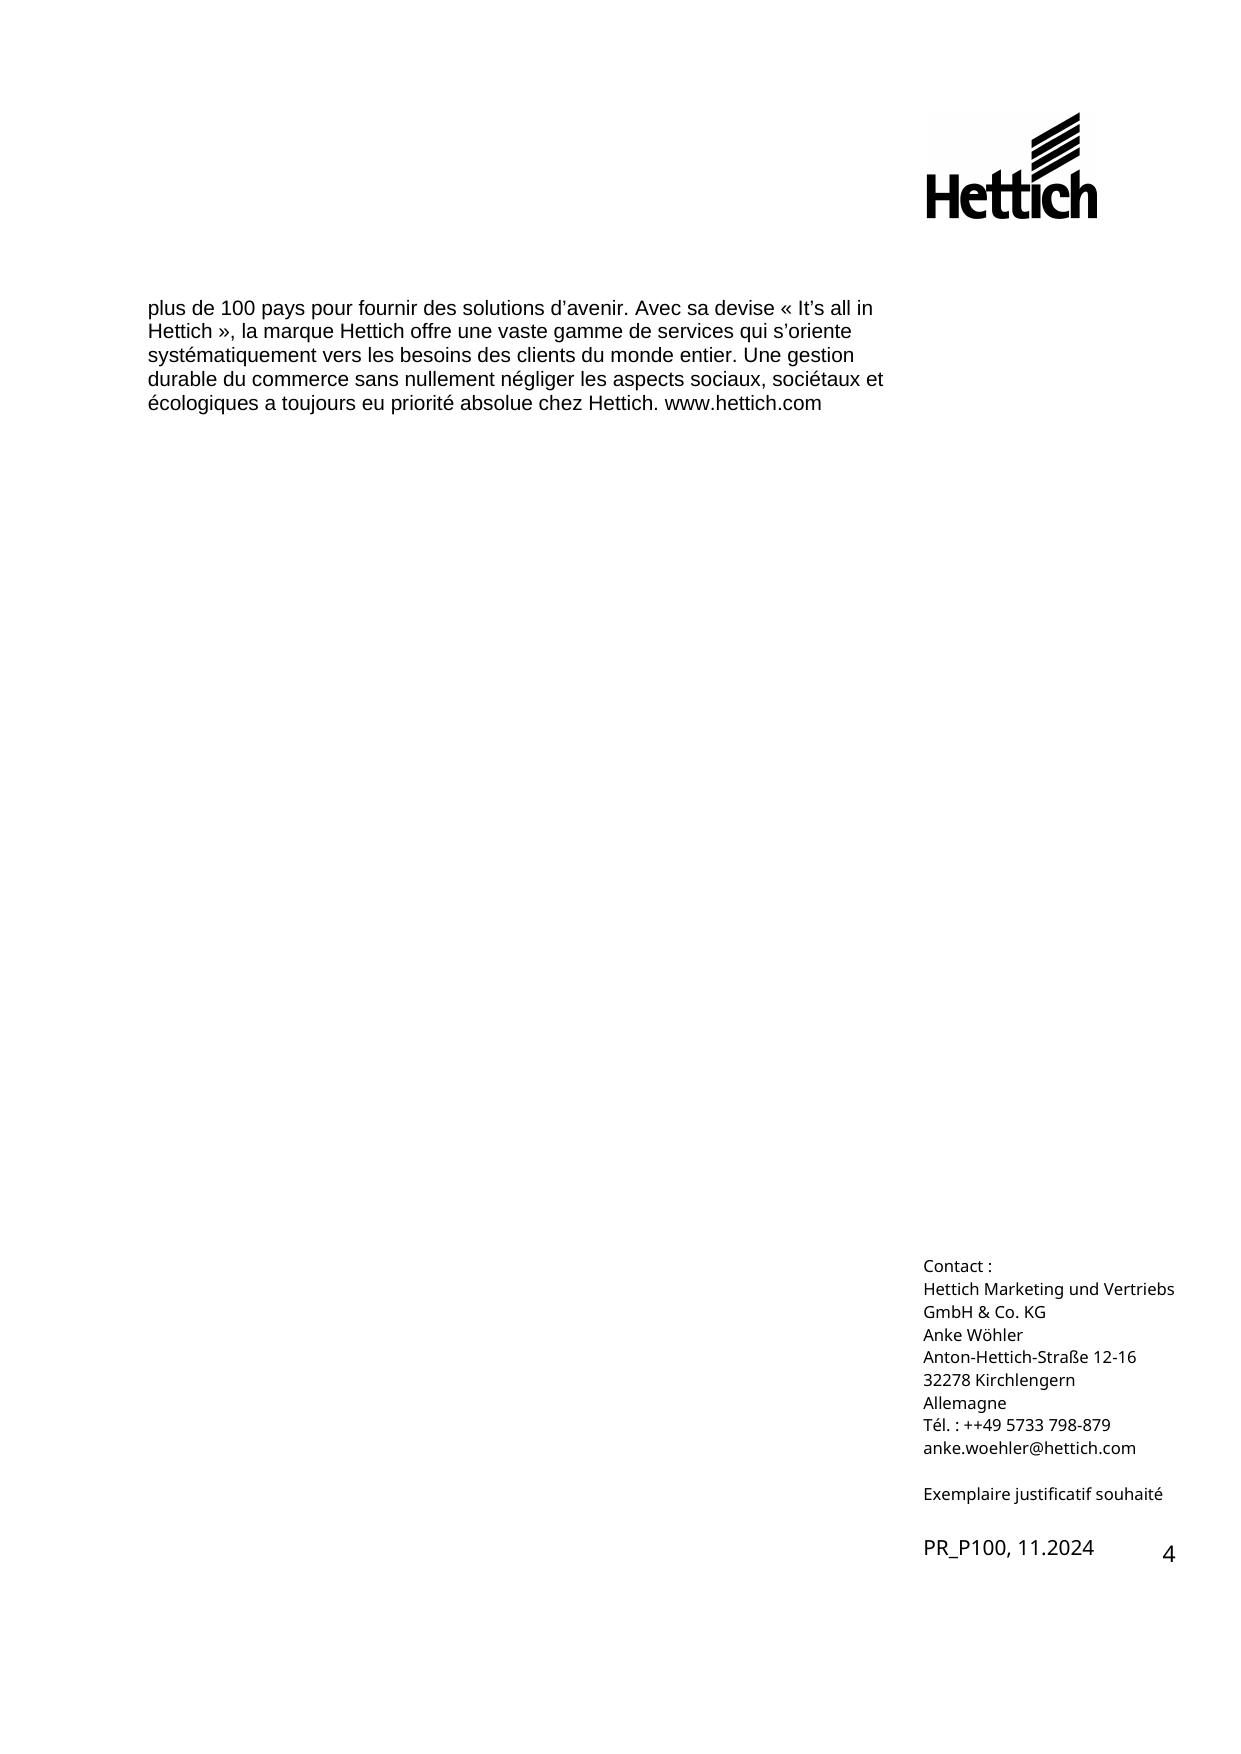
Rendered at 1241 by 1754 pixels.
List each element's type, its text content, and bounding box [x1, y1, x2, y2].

picture [926, 112, 1097, 219]
